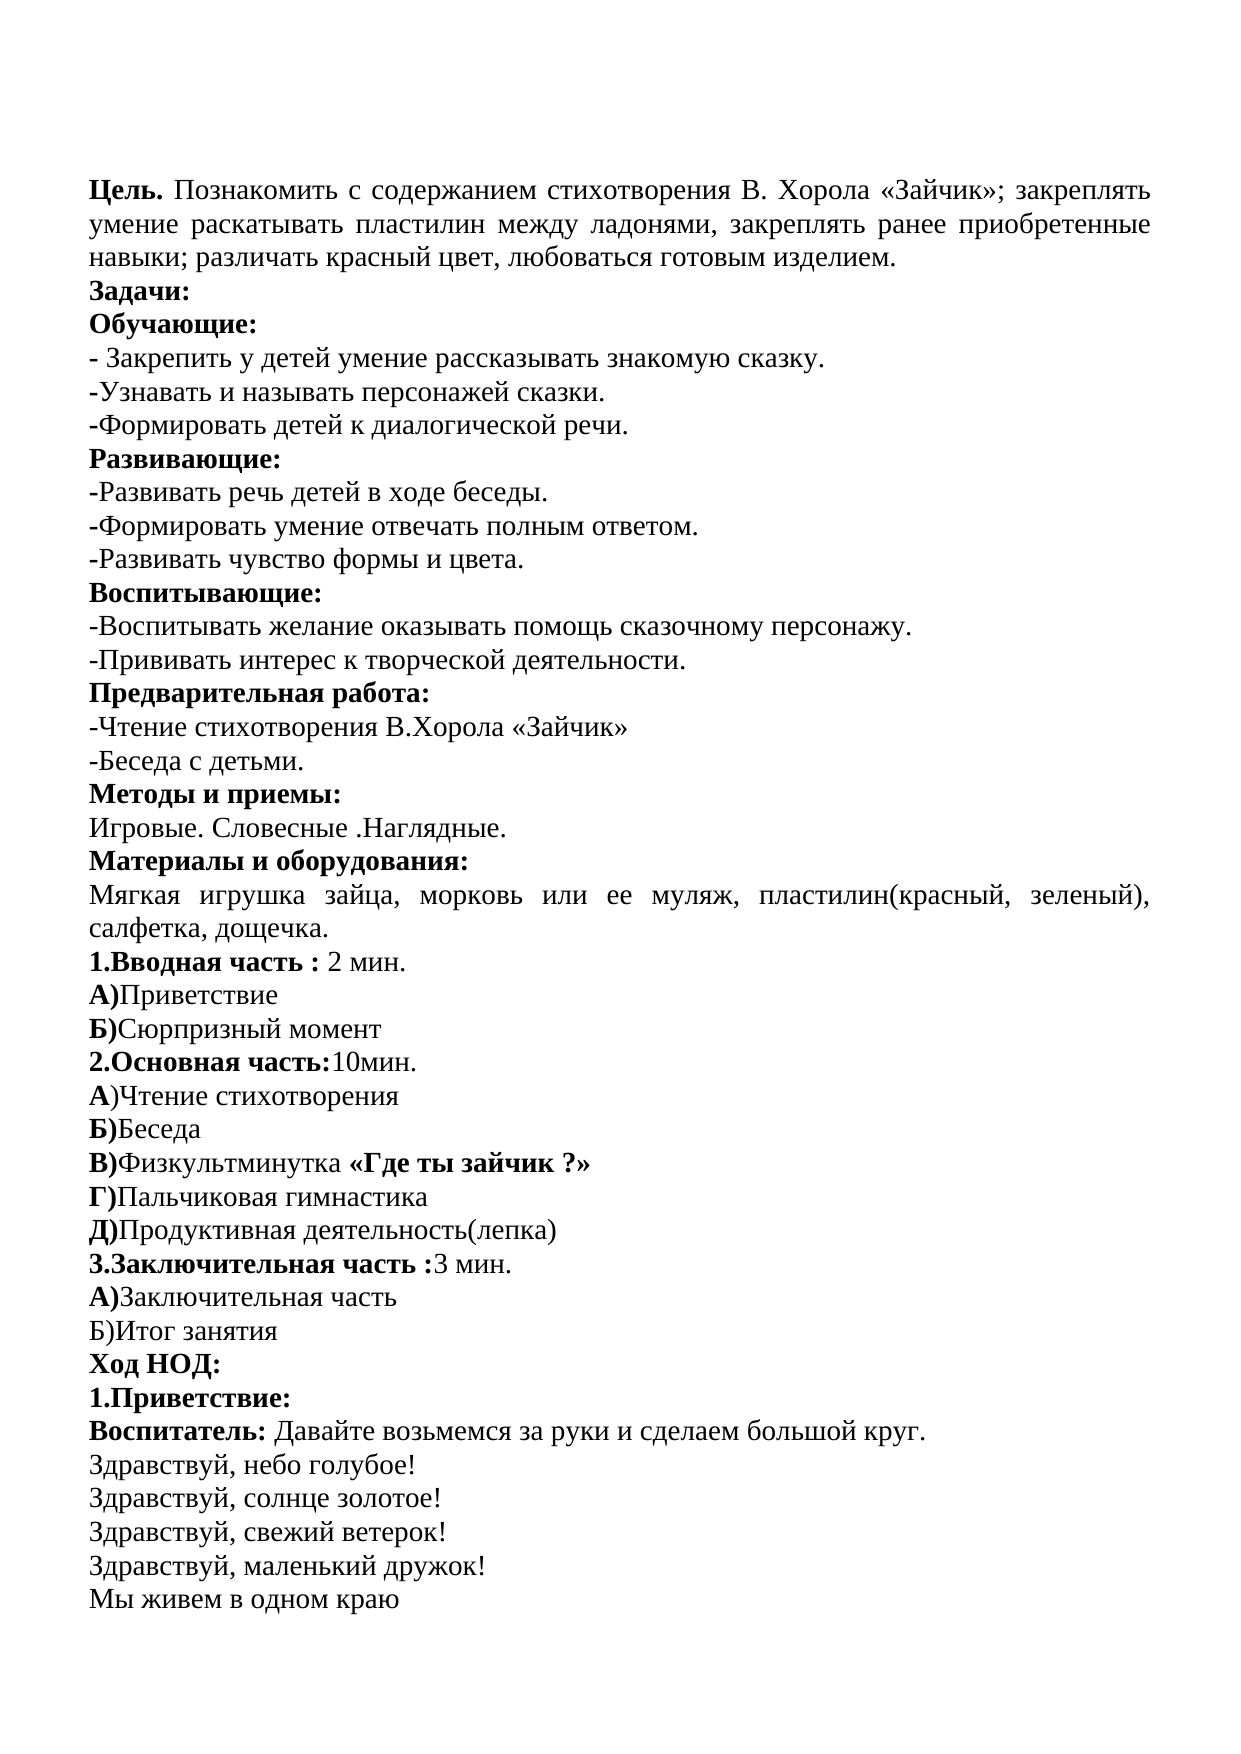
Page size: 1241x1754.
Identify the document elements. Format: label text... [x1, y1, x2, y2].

text Обучающие: [88, 307, 1152, 340]
text 2.Основная часть:10мин. [88, 1044, 1152, 1078]
text -Беседа с детьми. [88, 743, 1152, 776]
text -Прививать интерес к творческой деятельности. [88, 642, 1152, 676]
text 1.Вводная часть : 2 мин. [88, 944, 1152, 977]
text Ход НОД: [88, 1346, 1152, 1380]
text - Закрепить у детей умение рассказывать знакомую сказку. [88, 340, 1152, 374]
text Развивающие: [88, 441, 1152, 474]
text Здравствуй, солнце золотое! [88, 1481, 1152, 1514]
text Здравствуй, свежий ветерок! [88, 1514, 1152, 1548]
text В)Физкультминутка «Где ты зайчик ?» [88, 1145, 1152, 1179]
text -Развивать чувство формы и цвета. [88, 541, 1152, 575]
text -Формировать детей к диалогической речи. [88, 407, 1152, 441]
text А)Чтение стихотворения [88, 1078, 1152, 1112]
text -Развивать речь детей в ходе беседы. [88, 474, 1152, 508]
text Предварительная работа: [88, 676, 1152, 709]
text Методы и приемы: [88, 776, 1152, 810]
text -Воспитывать желание оказывать помощь сказочному персонажу. [88, 608, 1152, 642]
text Б)Беседа [88, 1112, 1152, 1145]
text Г)Пальчиковая гимнастика [88, 1179, 1152, 1212]
text Игровые. Словесные .Наглядные. [88, 810, 1152, 843]
text Воспитывающие: [88, 575, 1152, 608]
text 1.Приветствие: [88, 1380, 1152, 1413]
text -Чтение стихотворения В.Хорола «Зайчик» [88, 709, 1152, 743]
text А)Приветствие [88, 977, 1152, 1011]
text Цель. Познакомить с содержанием стихотворения В. Хорола «Зайчик»; закреплять умение раскатывать пластилин между ладонями, закреплять ранее приобретенные навыки; различать красный цвет, любоваться готовым изделием. [88, 172, 1152, 273]
text Д)Продуктивная деятельность(лепка) [88, 1212, 1152, 1246]
text Мягкая игрушка зайца, морковь или ее муляж, пластилин(красный, зеленый), салфетка, дощечка. [88, 877, 1152, 944]
text Воспитатель: Давайте возьмемся за руки и сделаем большой круг. [88, 1413, 1152, 1447]
text А)Заключительная часть [88, 1279, 1152, 1313]
text Мы живем в одном краю [88, 1581, 1152, 1615]
text Б)Итог занятия [88, 1313, 1152, 1346]
text -Формировать умение отвечать полным ответом. [88, 508, 1152, 541]
text Задачи: [88, 273, 1152, 307]
text Здравствуй, небо голубое! [88, 1447, 1152, 1481]
text 3.Заключительная часть :3 мин. [88, 1246, 1152, 1279]
text Материалы и оборудования: [88, 843, 1152, 877]
text Б)Сюрпризный момент [88, 1011, 1152, 1044]
text Здравствуй, маленький дружок! [88, 1548, 1152, 1581]
text -Узнавать и называть персонажей сказки. [88, 374, 1152, 407]
